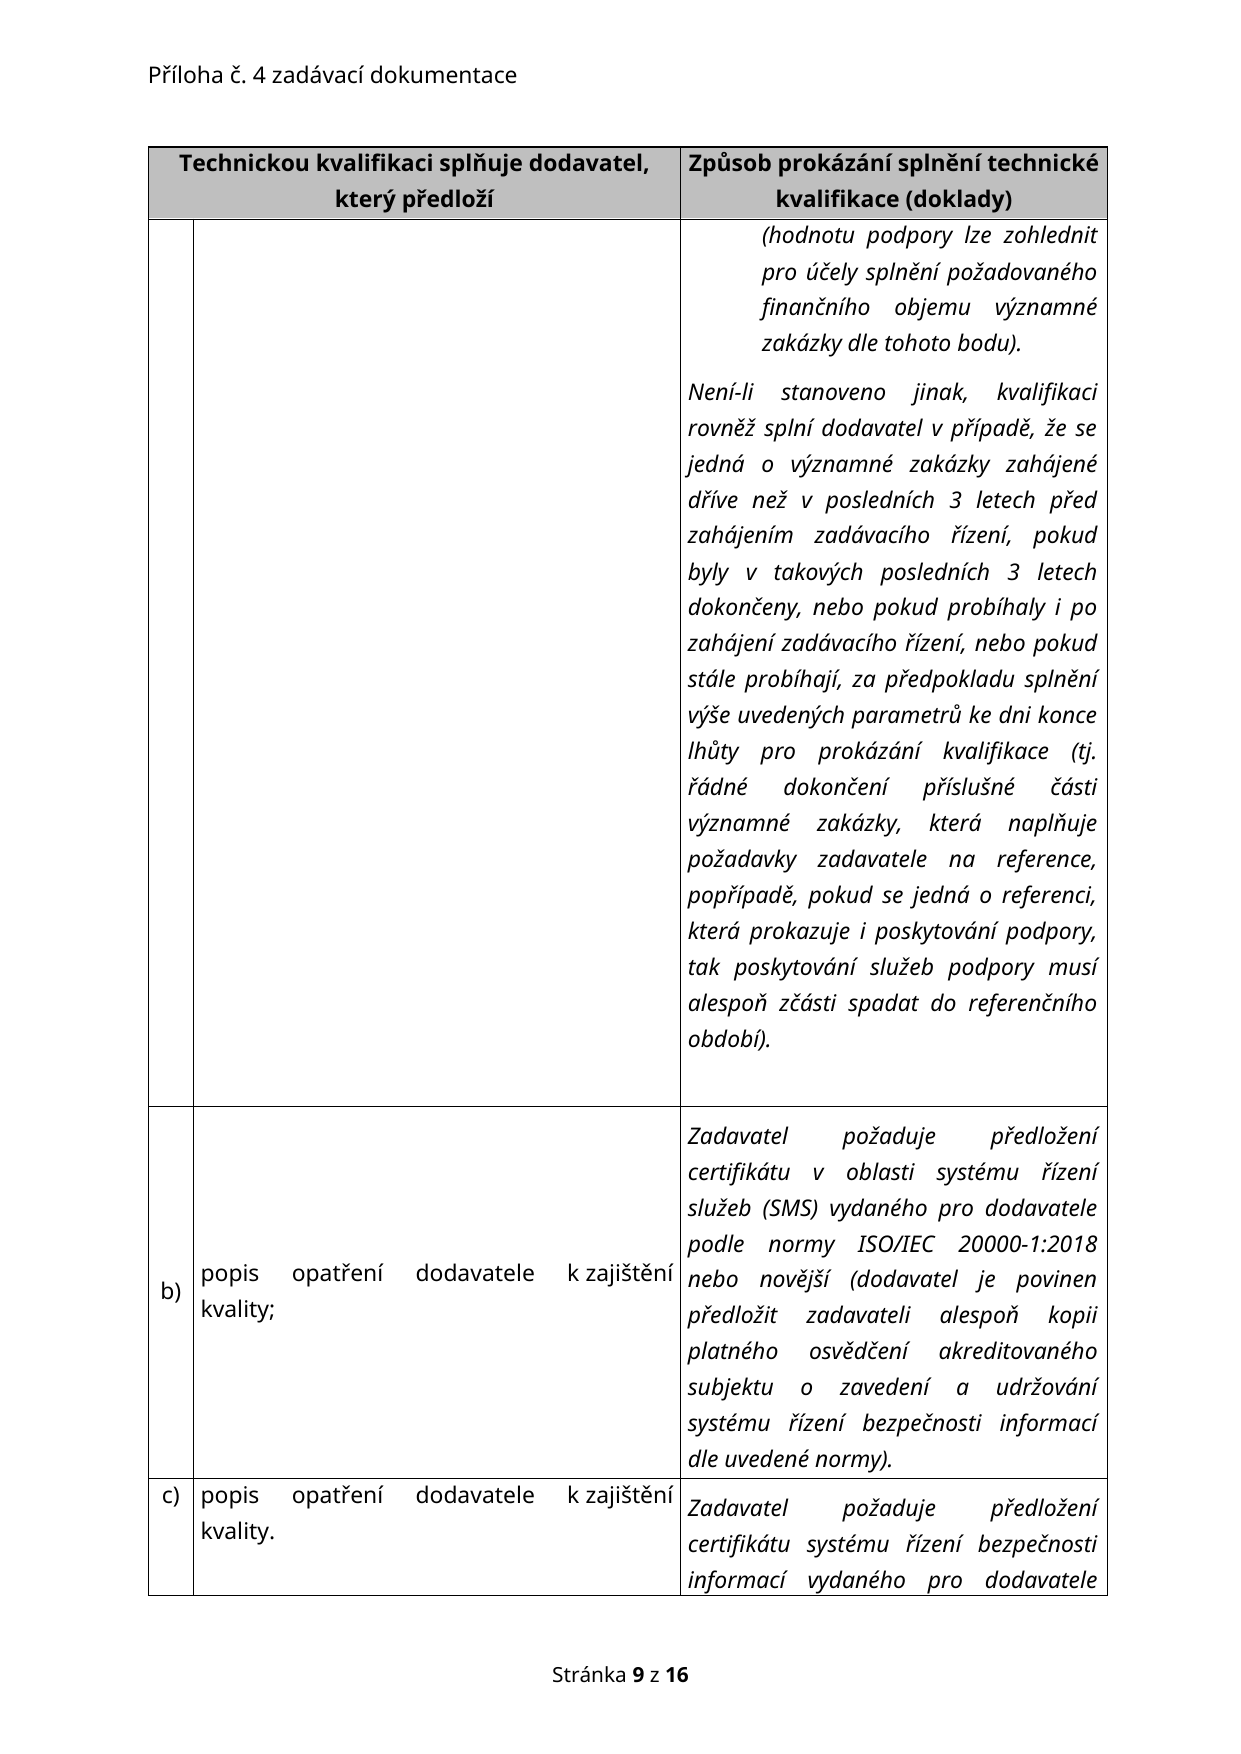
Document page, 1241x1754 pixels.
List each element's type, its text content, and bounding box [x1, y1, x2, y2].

table_cell b) [149, 1107, 193, 1478]
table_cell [194, 220, 680, 1106]
table_cell popis opatření dodavatele k zajištění kvality; [194, 1107, 680, 1478]
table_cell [681, 220, 1107, 1106]
table_cell c) [149, 1479, 193, 1595]
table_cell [681, 1479, 1107, 1595]
table_header Způsob prokázání splnění technické kvalifikace (doklady) [681, 148, 1107, 218]
table_cell a) [149, 220, 193, 1106]
table_cell Zadavatel požaduje předložení certifikátu v oblasti systému řízení služeb (SMS) vydaného pro dodavatele podle normy ISO/IEC 20000-1:2018 nebo novější (dodavatel je povinen předložit zadavateli alespoň kopii platného osvědčení akreditovaného subjektu o zavedení a udržování systému řízení bezpečnosti informací dle uvedené normy). [681, 1107, 1107, 1478]
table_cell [194, 1479, 680, 1595]
table_header Technickou kvalifikaci splňuje dodavatel, který předloží [149, 148, 680, 218]
